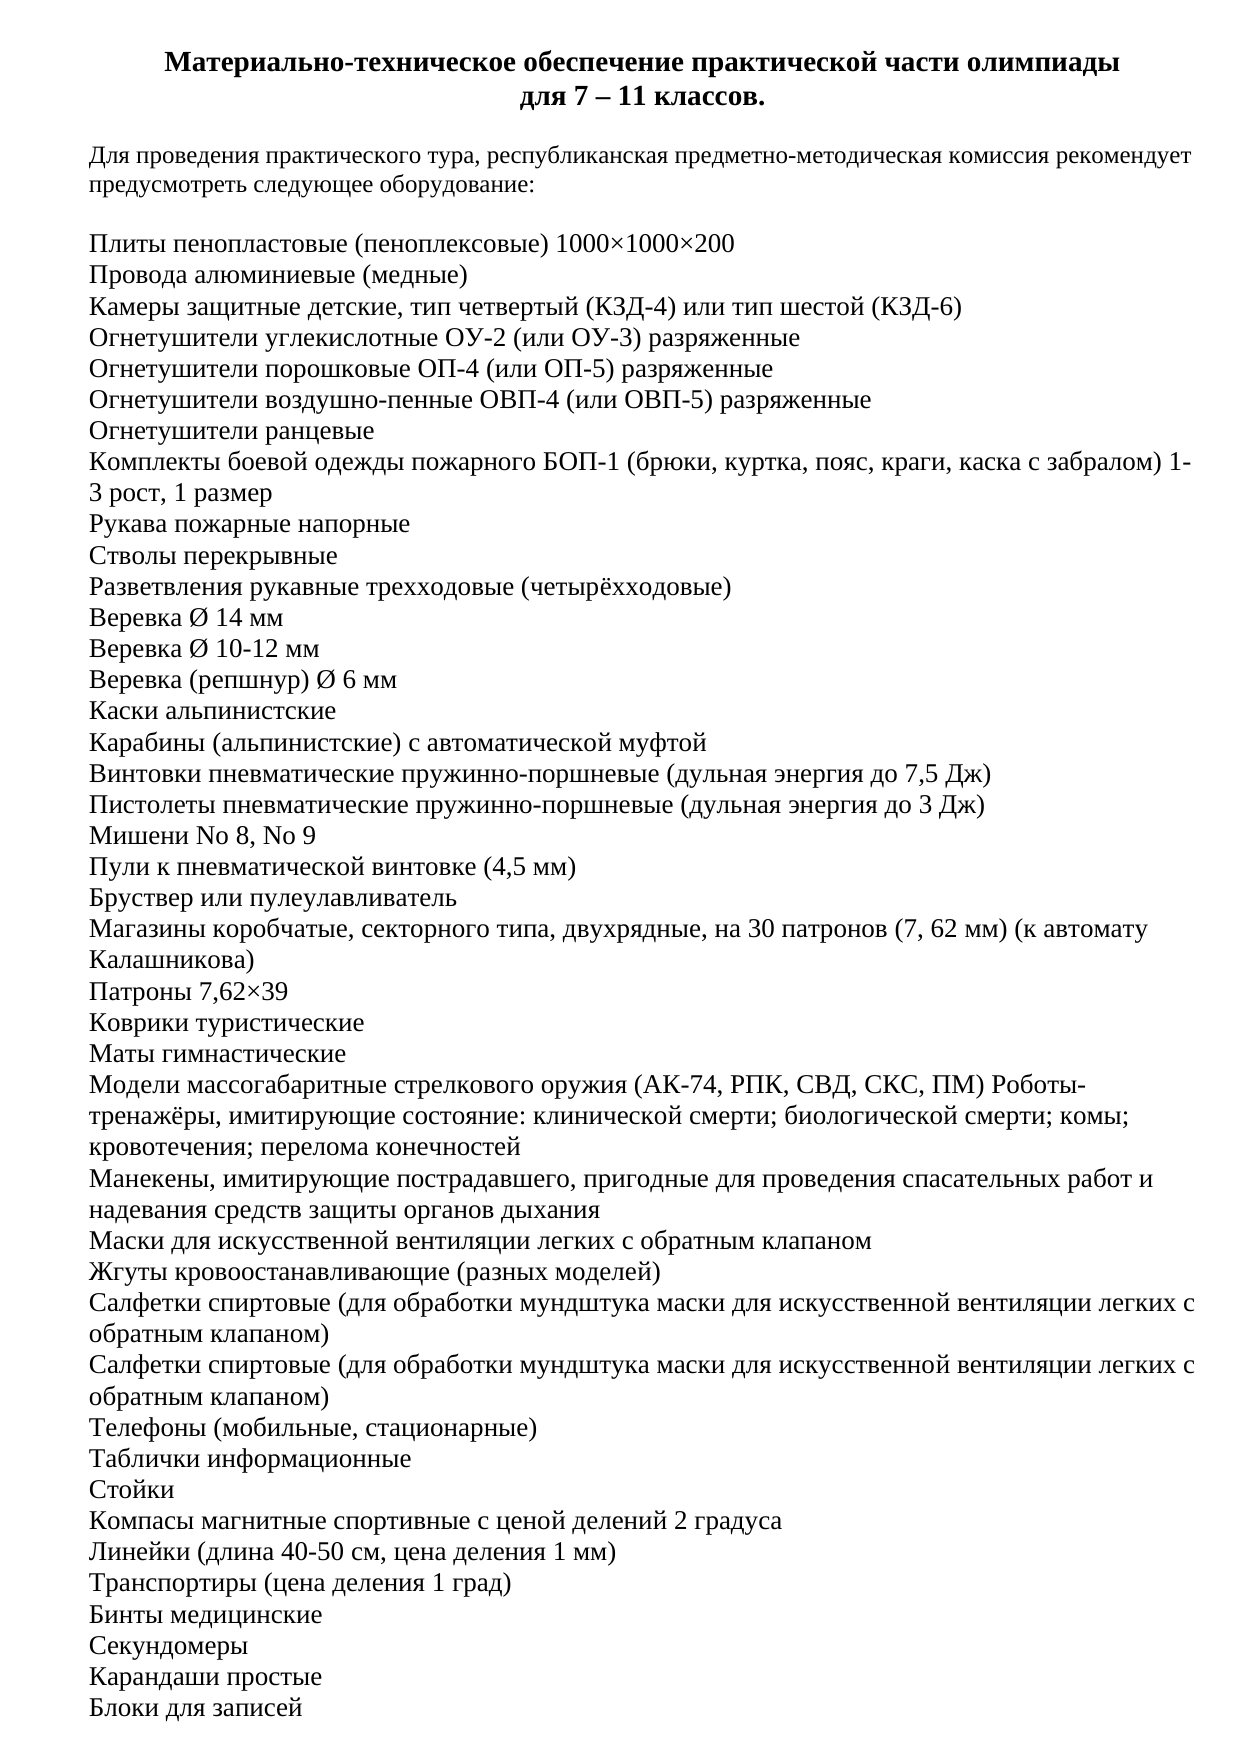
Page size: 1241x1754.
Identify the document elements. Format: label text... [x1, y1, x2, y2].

text Плиты пенопластовые (пеноплексовые) 1000×1000×200 Провода алюминиевые (медные) Камеры защитные детские, тип четвертый (КЗД-4) или тип шестой (КЗД-6) Огнетушители углекислотные ОУ-2 (или ОУ-3) разряженные Огнетушители порошковые ОП-4 (или ОП-5) разряженные Огнетушители воздушно-пенные ОВП-4 (или ОВП-5) разряженные Огнетушители ранцевые Комплекты боевой одежды пожарного БОП-1 (брюки, куртка, пояс, краги, каска с забралом) 1-3 рост, 1 размер Рукава пожарные напорные Стволы перекрывные Разветвления рукавные трехходовые (четырёхходовые) Веревка Ø 14 мм Веревка Ø 10-12 мм Веревка (репшнур) Ø 6 мм Каски альпинистские Карабины (альпинистские) с автоматической муфтой Винтовки пневматические пружинно-поршневые (дульная энергия до 7,5 Дж) Пистолеты пневматические пружинно-поршневые (дульная энергия до 3 Дж) Мишени No 8, No 9 Пули к пневматической винтовке (4,5 мм) Бруствер или пулеулавливатель Магазины коробчатые, секторного типа, двухрядные, на 30 патронов (7, 62 мм) (к автомату Калашникова) Патроны 7,62×39 Коврики туристические Маты гимнастические Модели массогабаритные стрелкового оружия (АК-74, РПК, СВД, СКС, ПМ) Роботы-тренажёры, имитирующие состояние: клинической смерти; биологической смерти; комы; кровотечения; перелома конечностей Манекены, имитирующие пострадавшего, пригодные для проведения спасательных работ и надевания средств защиты органов дыхания Маски для искусственной вентиляции легких с обратным клапаном [89, 227, 1196, 1255]
text Телефоны (мобильные, стационарные) [89, 1411, 1196, 1442]
text Бинты медицинские [89, 1598, 1196, 1629]
text Для проведения практического тура, республиканская предметно-методическая комиссия рекомендует предусмотреть следующее оборудование: [89, 141, 1196, 198]
text Секундомеры [89, 1629, 1196, 1660]
text Салфетки спиртовые (для обработки мундштука маски для искусственной вентиляции легких с обратным клапаном) [89, 1286, 1196, 1348]
text Материально-техническое обеспечение практической части олимпиады [89, 44, 1196, 78]
text Жгуты кровоостанавливающие (разных моделей) [89, 1255, 1196, 1286]
text для 7 – 11 классов. [89, 78, 1196, 111]
text Транспортиры (цена деления 1 град) [89, 1567, 1196, 1598]
text Карандаши простые [89, 1660, 1196, 1691]
text Блоки для записей [89, 1691, 1196, 1722]
text Стойки [89, 1473, 1196, 1504]
text Таблички информационные [89, 1442, 1196, 1473]
text Линейки (длина 40-50 см, цена деления 1 мм) [89, 1535, 1196, 1567]
text Компасы магнитные спортивные с ценой делений 2 градуса [89, 1504, 1196, 1535]
text Салфетки спиртовые (для обработки мундштука маски для искусственной вентиляции легких с обратным клапаном) [89, 1348, 1196, 1411]
